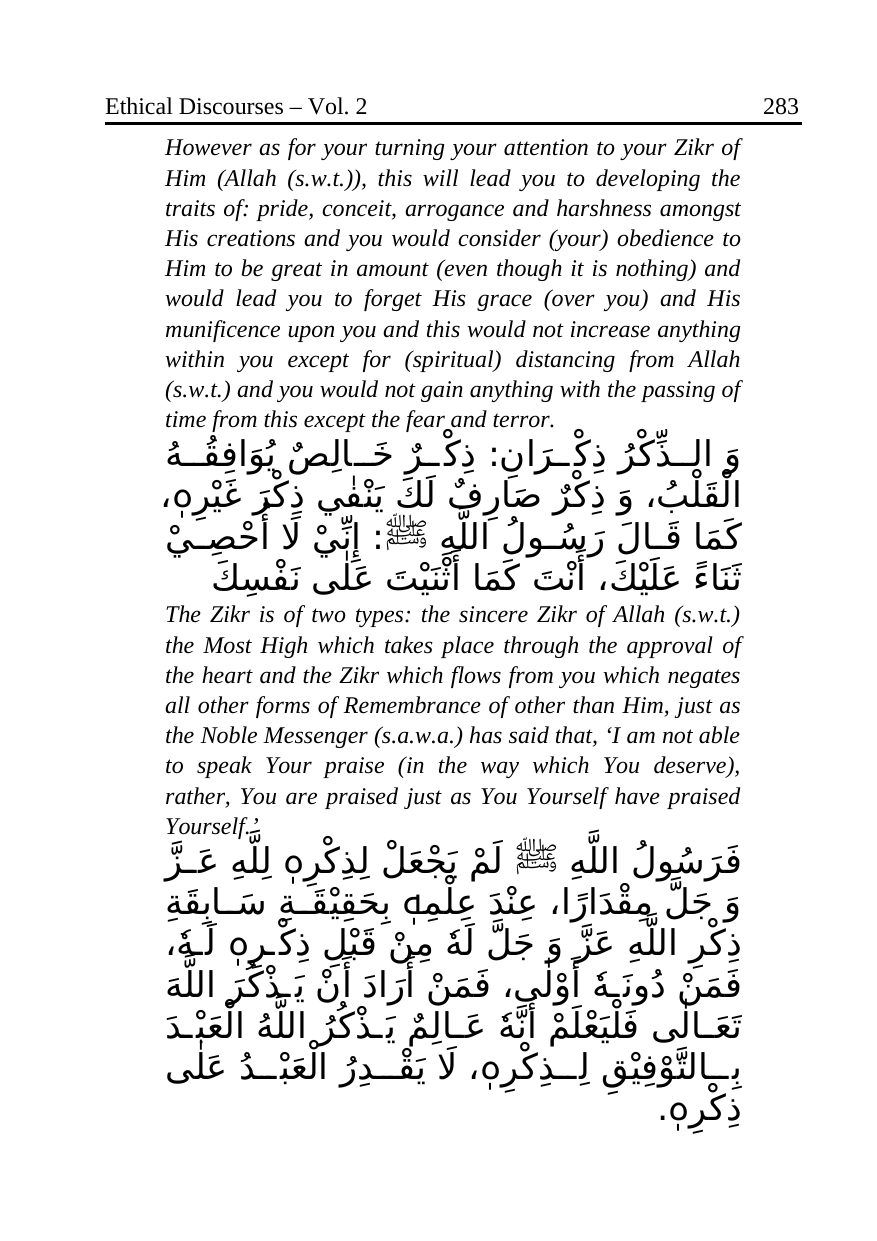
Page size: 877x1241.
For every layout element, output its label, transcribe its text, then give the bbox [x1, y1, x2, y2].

text وَ الذِّكْرُ ذِكْرَانِ: ذِكْرٌ خَالِصٌ يُوَافِقُهُ الْقَلْبُ، وَ ذِكْرٌ صَارِفٌ لَكَ يَنْفٰي ذِكْرَ غَيْرِهٖ، كَمَا قَالَ رَسُولُ اللَّهِ ﷺ: إِنِّيْ لَا أُحْصِيْ ثَنَاءً عَلَيْكَ، أَنْتَ كَمَا أَثْنَيْتَ عَلٰى نَفْسِكَ [165, 434, 742, 599]
text The Zikr is of two types: the sincere Zikr of Allah (s.w.t.) the Most High which takes place through the approval of the heart and the Zikr which flows from you which negates all other forms of Remembrance of other than Him, just as the Noble Messenger (s.a.w.a.) has said that, ‘I am not able to speak Your praise (in the way which You deserve), rather, You are praised just as You Yourself have praised Yourself.’ [165, 599, 742, 840]
text However as for your turning your attention to your Zikr of Him (Allah (s.w.t.)), this will lead you to developing the traits of: pride, conceit, arrogance and harshness amongst His creations and you would consider (your) obedience to Him to be great in amount (even though it is nothing) and would lead you to forget His grace (over you) and His munificence upon you and this would not increase anything within you except for (spiritual) distancing from Allah (s.w.t.) and you would not gain anything with the passing of time from this except the fear and terror. [165, 132, 742, 434]
text فَرَسُولُ اللَّهِ ﷺ لَمْ يَجْعَلْ لِذِكْرِهٖ لِلَّهِ عَزَّ وَ جَلَّ مِقْدَارًا، عِنْدَ عِلْمِهٖ بِحَقِيْقَةِ سَابِقَةِ ذِكْرِ اللَّهِ عَزَّ وَ جَلَّ لَهٗ مِنْ قَبْلِ ذِكْرِهٖ لَهٗ، فَمَنْ دُونَهٗ أَوْلٰى، فَمَنْ أَرَادَ أَنْ يَذْكُرَ اللَّهَ تَعَالٰى فَلْيَعْلَمْ أَنَّهٗ عَالِمٌ يَذْكُرُ اللَّهُ الْعَبْدَ بِالتَّوْفِيْقِ لِذِكْرِهٖ، لَا يَقْدِرُ الْعَبْدُ عَلٰى ذِكْرِهٖ. [165, 840, 742, 1129]
